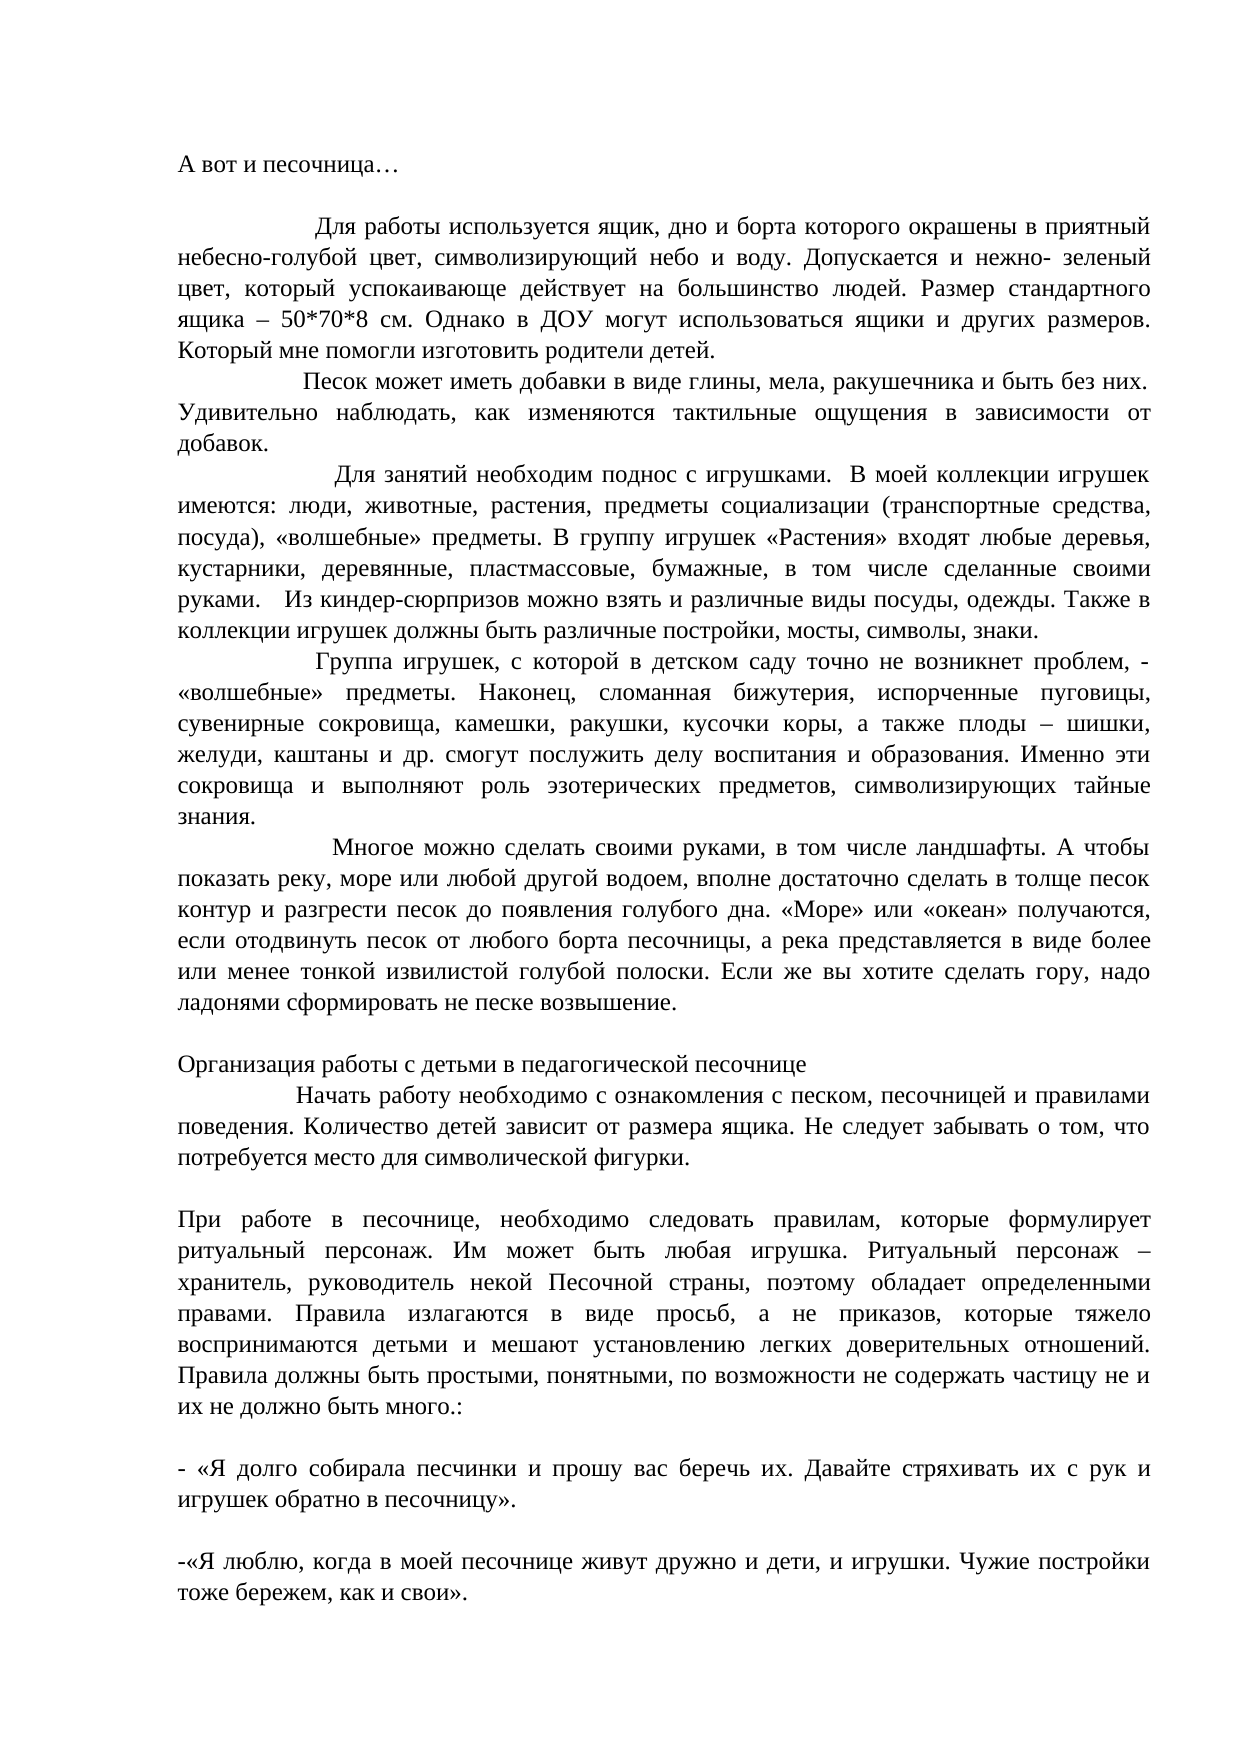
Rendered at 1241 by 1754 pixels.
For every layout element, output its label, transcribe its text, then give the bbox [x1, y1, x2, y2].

text Начать работу необходимо с ознакомления с песком, песочницей и правилами поведения. Количество детей зависит от размера ящика. Не следует забывать о том, что потребуется место для символической фигурки. [177, 1080, 1152, 1171]
text Для работы используется ящик, дно и борта которого окрашены в приятный небесно-голубой цвет, символизирующий небо и воду. Допускается и нежно- зеленый цвет, который успокаивающе действует на большинство людей. Размер стандартного ящика – 50*70*8 см. Однако в ДОУ могут использоваться ящики и других размеров. Который мне помогли изготовить родители детей. [177, 211, 1152, 364]
text Группа игрушек, с которой в детском саду точно не возникнет проблем, - «волшебные» предметы. Наконец, сломанная бижутерия, испорченные пуговицы, сувенирные сокровища, камешки, ракушки, кусочки коры, а также плоды – шишки, желуди, каштаны и др. смогут послужить делу воспитания и образования. Именно эти сокровища и выполняют роль эзотерических предметов, символизирующих тайные знания. [177, 646, 1152, 830]
text -«Я люблю, когда в моей песочнице живут дружно и дети, и игрушки. Чужие постройки тоже бережем, как и свои». [177, 1546, 1152, 1606]
text Песок может иметь добавки в виде глины, мела, ракушечника и быть без них. Удивительно наблюдать, как изменяются тактильные ощущения в зависимости от добавок. [177, 366, 1152, 457]
text Организация работы с детьми в педагогической песочнице [177, 1049, 1152, 1078]
text А вот и песочница… [177, 149, 1152, 178]
text - «Я долго собирала песчинки и прошу вас беречь их. Давайте стряхивать их с рук и игрушек обратно в песочницу». [177, 1453, 1152, 1513]
text Многое можно сделать своими руками, в том числе ландшафты. А чтобы показать реку, море или любой другой водоем, вполне достаточно сделать в толще песок контур и разгрести песок до появления голубого дна. «Море» или «океан» получаются, если отодвинуть песок от любого борта песочницы, а река представляется в виде более или менее тонкой извилистой голубой полоски. Если же вы хотите сделать гору, надо ладонями сформировать не песке возвышение. [177, 832, 1152, 1016]
text При работе в песочнице, необходимо следовать правилам, которые формулирует ритуальный персонаж. Им может быть любая игрушка. Ритуальный персонаж – хранитель, руководитель некой Песочной страны, поэтому обладает определенными правами. Правила излагаются в виде просьб, а не приказов, которые тяжело воспринимаются детьми и мешают установлению легких доверительных отношений. Правила должны быть простыми, понятными, по возможности не содержать частицу не и их не должно быть много.: [177, 1204, 1152, 1419]
text Для занятий необходим поднос с игрушками. В моей коллекции игрушек имеются: люди, животные, растения, предметы социализации (транспортные средства, посуда), «волшебные» предметы. В группу игрушек «Растения» входят любые деревья, кустарники, деревянные, пластмассовые, бумажные, в том числе сделанные своими руками. Из киндер-сюрпризов можно взять и различные виды посуды, одежды. Также в коллекции игрушек должны быть различные постройки, мосты, символы, знаки. [177, 459, 1152, 643]
